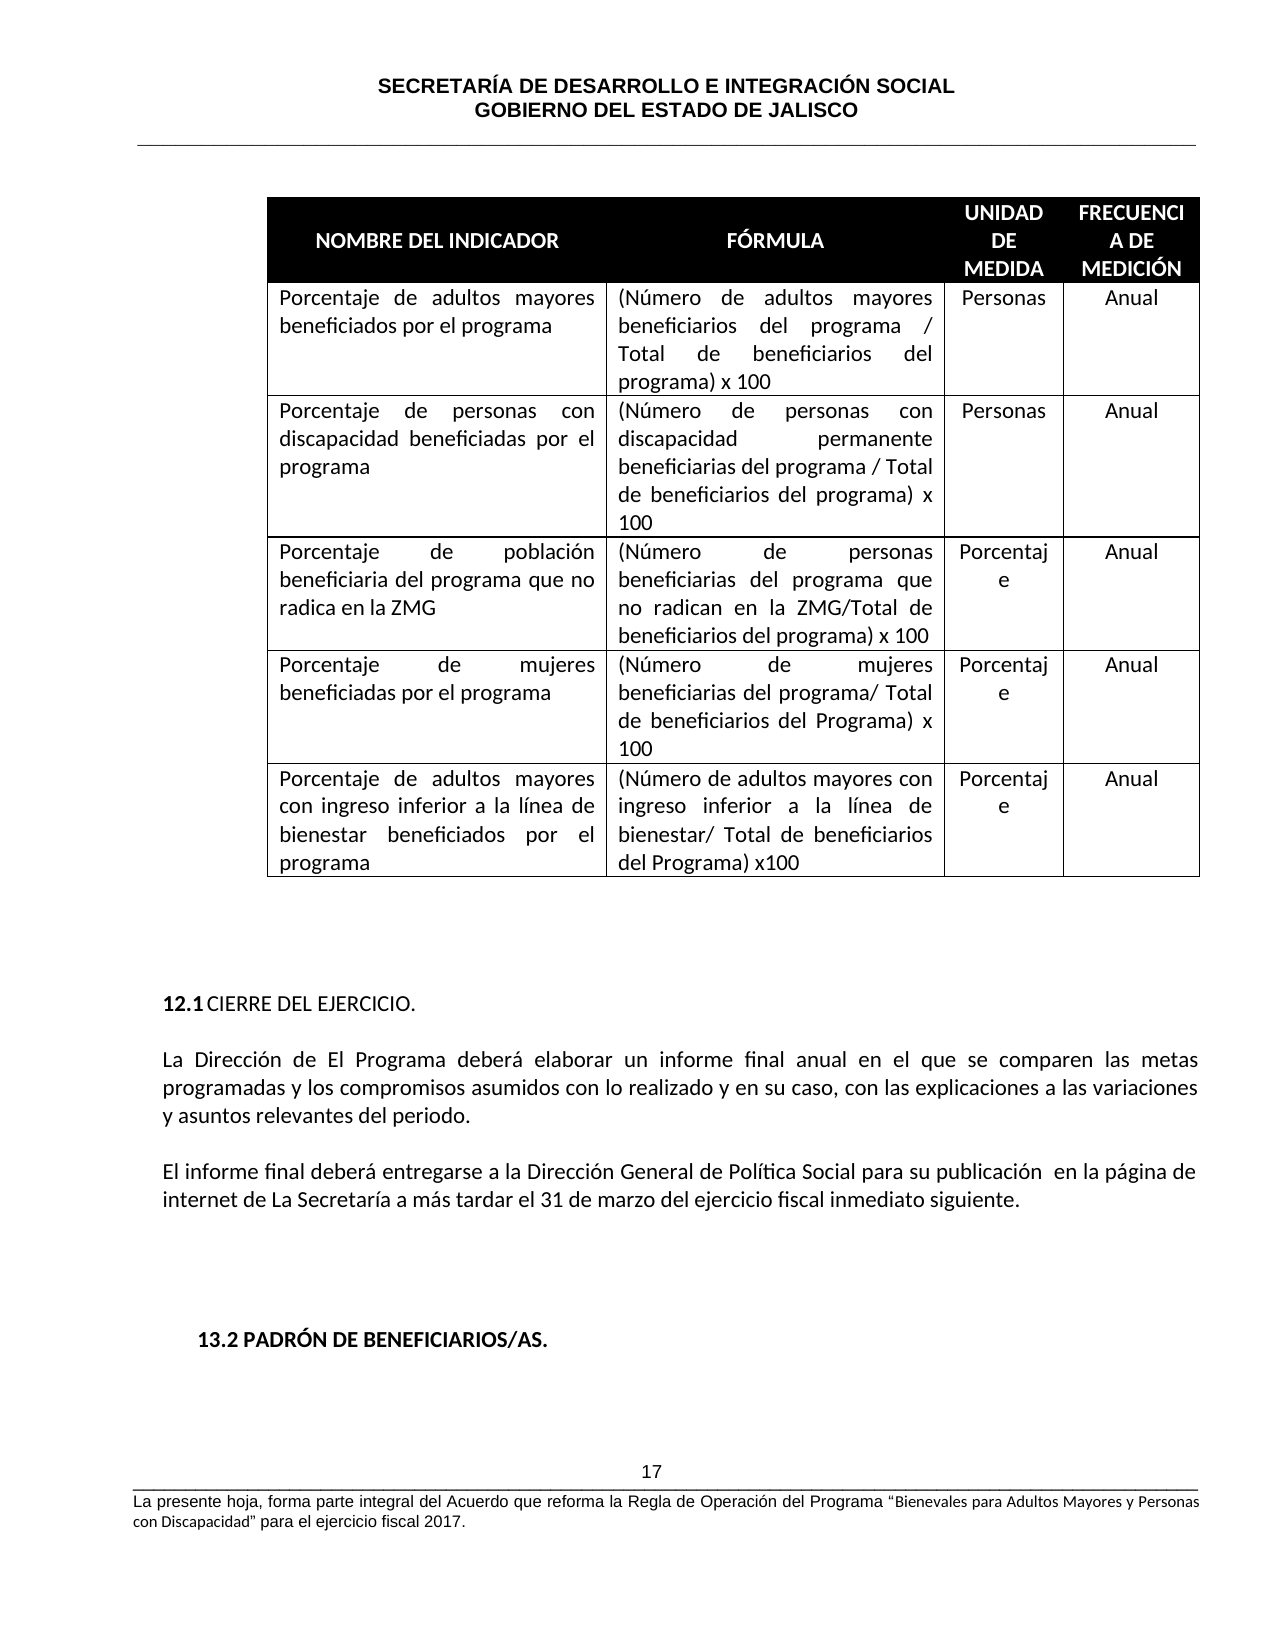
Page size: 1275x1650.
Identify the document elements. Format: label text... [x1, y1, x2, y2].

table_cell Personas [945, 283, 1063, 395]
table_cell Porcentaje [945, 764, 1063, 876]
table_header UNIDAD DE MEDIDA [945, 198, 1063, 282]
text 12.1 CIERRE DEL EJERCICIO. [162, 989, 1200, 1017]
table_header FÓRMULA [607, 198, 944, 282]
table_cell Porcentaje de adultos mayores con ingreso inferior a la línea de bienestar beneficiados por el programa [268, 764, 606, 876]
table_cell Anual [1064, 283, 1199, 395]
text El informe final deberá entregarse a la Dirección General de Política Social para su publicación en la página de internet de La Secretaría a más tardar el 31 de marzo del ejercicio fiscal inmediato siguiente. [162, 1157, 1200, 1213]
table_cell (Número de adultos mayores beneficiarios del programa / Total de beneficiarios del programa) x 100 [607, 283, 944, 395]
table_cell (Número de mujeres beneficiarias del programa/ Total de beneficiarios del Programa) x 100 [607, 651, 944, 763]
table_cell Porcentaje [945, 651, 1063, 763]
text 13.2 PADRÓN DE BENEFICIARIOS/AS. [192, 1325, 1166, 1353]
table_cell (Número de adultos mayores con ingreso inferior a la línea de bienestar/ Total de beneficiarios del Programa) x100 [607, 764, 944, 876]
table_cell Anual [1064, 396, 1199, 536]
table_cell Anual [1064, 538, 1199, 649]
table_cell Anual [1064, 764, 1199, 876]
table_cell (Número de personas beneficiarias del programa que no radican en la ZMG/Total de beneficiarios del programa) x 100 [607, 538, 944, 649]
text La Dirección de El Programa deberá elaborar un informe final anual en el que se comparen las metas programadas y los compromisos asumidos con lo realizado y en su caso, con las explicaciones a las variaciones y asuntos relevantes del periodo. [162, 1045, 1200, 1129]
table_cell Porcentaje [945, 538, 1063, 649]
table_cell Porcentaje de población beneficiaria del programa que no radica en la ZMG [268, 538, 606, 649]
table_header NOMBRE DEL INDICADOR [268, 198, 606, 282]
table_cell Porcentaje de adultos mayores beneficiados por el programa [268, 283, 606, 395]
table_header FRECUENCIA DE MEDICIÓN [1064, 198, 1199, 282]
table_cell (Número de personas con discapacidad permanente beneficiarias del programa / Total de beneficiarios del programa) x 100 [607, 396, 944, 536]
table_cell Anual [1064, 651, 1199, 763]
table_cell Porcentaje de mujeres beneficiadas por el programa [268, 651, 606, 763]
table_cell Personas [945, 396, 1063, 536]
table_cell Porcentaje de personas con discapacidad beneficiadas por el programa [268, 396, 606, 536]
